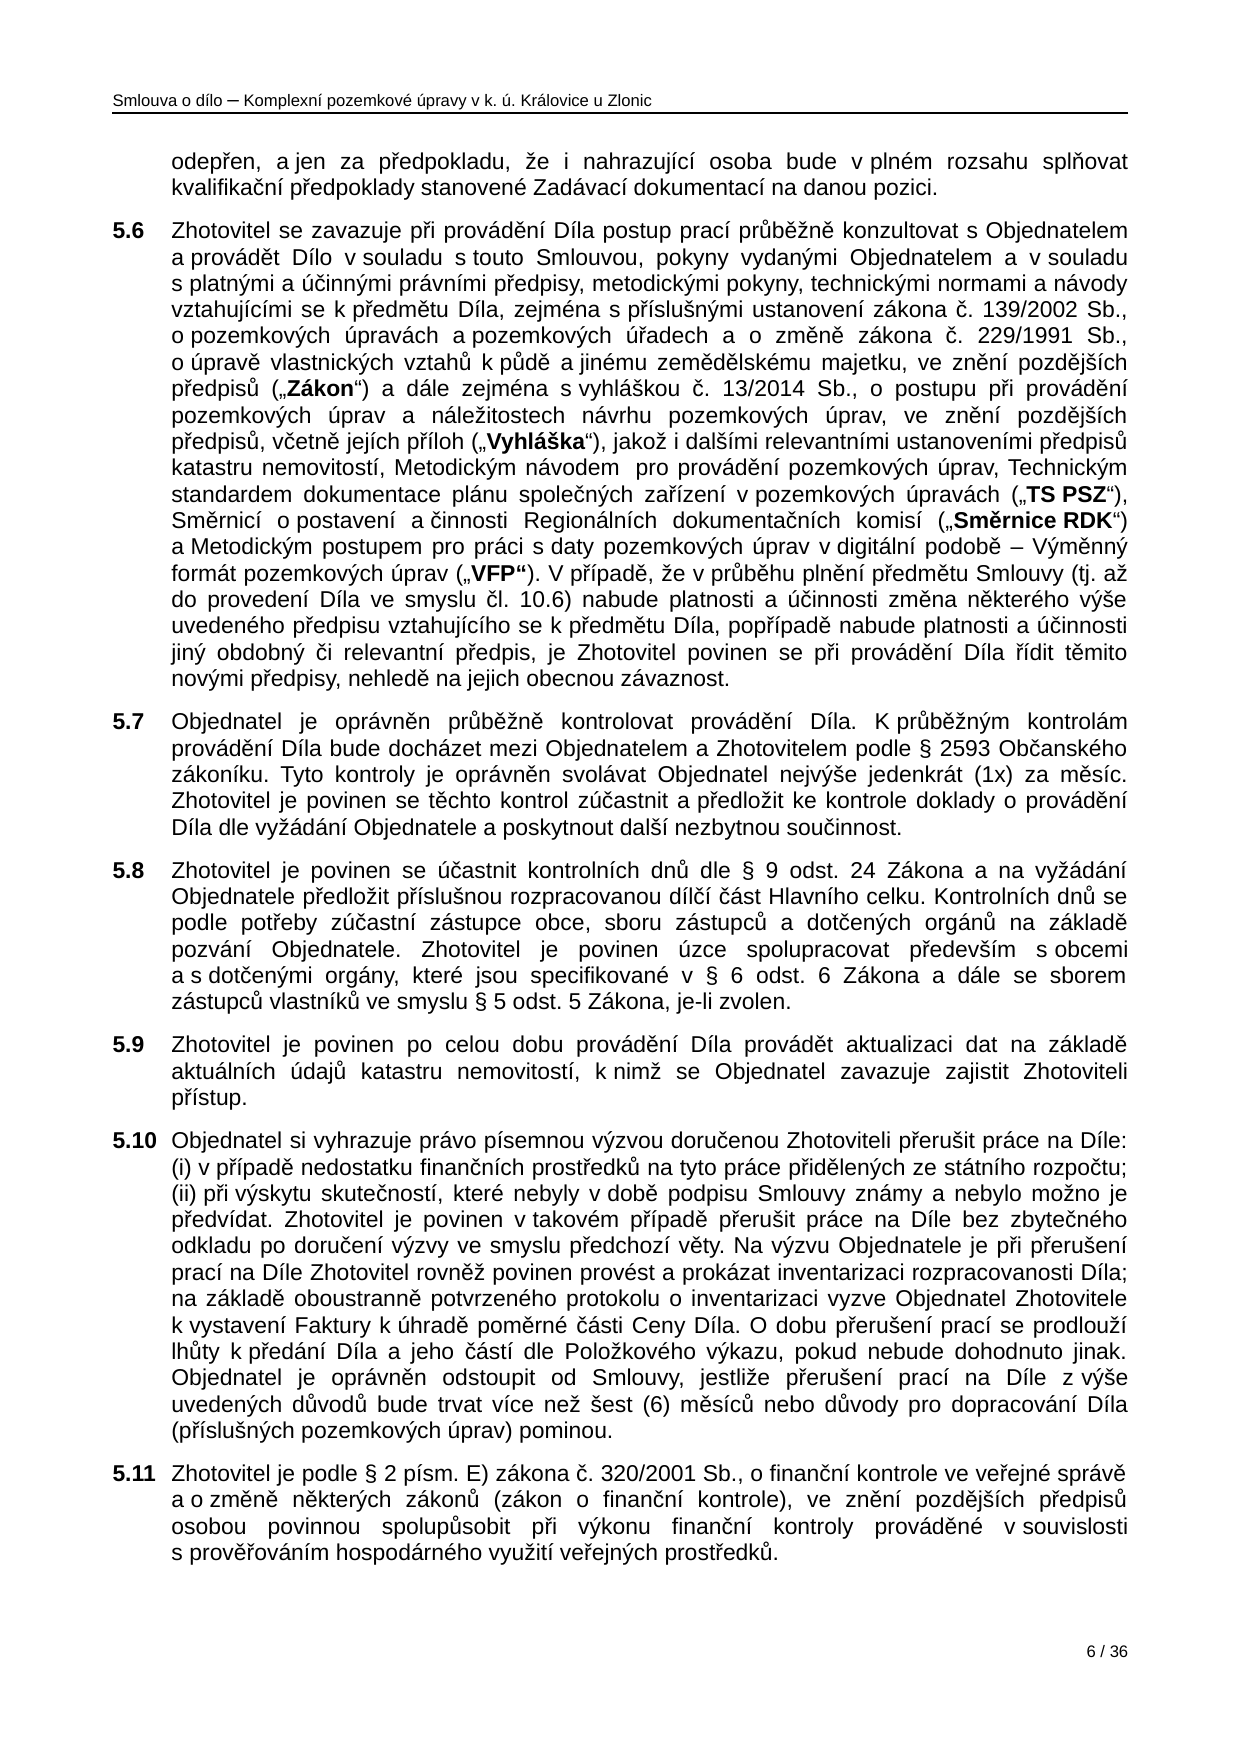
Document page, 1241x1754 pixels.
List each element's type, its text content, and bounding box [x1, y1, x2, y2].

text Zhotovitel je povinen se účastnit kontrolních dnů dle § 9 odst. 24 Zákona a na vyžádání Objednatele předložit příslušnou rozpracovanou dílčí část Hlavního celku. Kontrolních dnů se podle potřeby zúčastní zástupce obce, sboru zástupců a dotčených orgánů na základě pozvání Objednatele. Zhotovitel je povinen úzce spolupracovat především s obcemi a s dotčenými orgány, které jsou specifikované v § 6 odst. 6 Zákona a dále se sborem zástupců vlastníků ve smyslu § 5 odst. 5 Zákona, je-li zvolen. [112, 857, 1128, 1015]
text Zhotovitel je povinen po celou dobu provádění Díla provádět aktualizaci dat na základě aktuálních údajů katastru nemovitostí, k nimž se Objednatel zavazuje zajistit Zhotoviteli přístup. [112, 1031, 1128, 1110]
text Objednatel je oprávněn průběžně kontrolovat provádění Díla. K průběžným kontrolám provádění Díla bude docházet mezi Objednatelem a Zhotovitelem podle § 2593 Občanského zákoníku. Tyto kontroly je oprávněn svolávat Objednatel nejvýše jedenkrát (1x) za měsíc. Zhotovitel je povinen se těchto kontrol zúčastnit a předložit ke kontrole doklady o provádění Díla dle vyžádání Objednatele a poskytnout další nezbytnou součinnost. [112, 708, 1128, 840]
text Zhotovitel je podle § 2 písm. E) zákona č. 320/2001 Sb., o finanční kontrole ve veřejné správě a o změně některých zákonů (zákon o finanční kontrole), ve znění pozdějších předpisů osobou povinnou spolupůsobit při výkonu finanční kontroly prováděné v souvislosti s prověřováním hospodárného využití veřejných prostředků. [112, 1460, 1128, 1565]
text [112, 148, 1128, 200]
text Zhotovitel se zavazuje při provádění Díla postup prací průběžně konzultovat s Objednatelem a provádět Dílo v souladu s touto Smlouvou, pokyny vydanými Objednatelem a v souladu s platnými a účinnými právními předpisy, metodickými pokyny, technickými normami a návody vztahujícími se k předmětu Díla, zejména s příslušnými ustanovení zákona č. 139/2002 Sb., o pozemkových úpravách a pozemkových úřadech a o změně zákona č. 229/1991 Sb., o úpravě vlastnických vztahů k půdě a jinému zemědělskému majetku, ve znění pozdějších předpisů („Zákon“) a dále zejména s vyhláškou č. 13/2014 Sb., o postupu při provádění pozemkových úprav a náležitostech návrhu pozemkových úprav, ve znění pozdějších předpisů, včetně jejích příloh („Vyhláška“), jakož i dalšími relevantními ustanoveními předpisů katastru nemovitostí, Metodickým návodem pro provádění pozemkových úprav, Technickým standardem dokumentace plánu společných zařízení v pozemkových úpravách („TS PSZ“), Směrnicí o postavení a činnosti Regionálních dokumentačních komisí („Směrnice RDK“) a Metodickým postupem pro práci s daty pozemkových úprav v digitální podobě – Výměnný formát pozemkových úprav („VFP“). V případě, že v průběhu plnění předmětu Smlouvy (tj. až do provedení Díla ve smyslu čl. 10.6) nabude platnosti a účinnosti změna některého výše uvedeného předpisu vztahujícího se k předmětu Díla, popřípadě nabude platnosti a účinnosti jiný obdobný či relevantní předpis, je Zhotovitel povinen se při provádění Díla řídit těmito novými předpisy, nehledě na jejich obecnou závaznost. [112, 217, 1128, 691]
text Objednatel si vyhrazuje právo písemnou výzvou doručenou Zhotoviteli přerušit práce na Díle: (i) v případě nedostatku finančních prostředků na tyto práce přidělených ze státního rozpočtu; (ii) při výskytu skutečností, které nebyly v době podpisu Smlouvy známy a nebylo možno je předvídat. Zhotovitel je povinen v takovém případě přerušit práce na Díle bez zbytečného odkladu po doručení výzvy ve smyslu předchozí věty. Na výzvu Objednatele je při přerušení prací na Díle Zhotovitel rovněž povinen provést a prokázat inventarizaci rozpracovanosti Díla; na základě oboustranně potvrzeného protokolu o inventarizaci vyzve Objednatel Zhotovitele k vystavení Faktury k úhradě poměrné části Ceny Díla. O dobu přerušení prací se prodlouží lhůty k předání Díla a jeho částí dle Položkového výkazu, pokud nebude dohodnuto jinak. Objednatel je oprávněn odstoupit od Smlouvy, jestliže přerušení prací na Díle z výše uvedených důvodů bude trvat více než šest (6) měsíců nebo důvody pro dopracování Díla (příslušných pozemkových úprav) pominou. [112, 1127, 1128, 1443]
